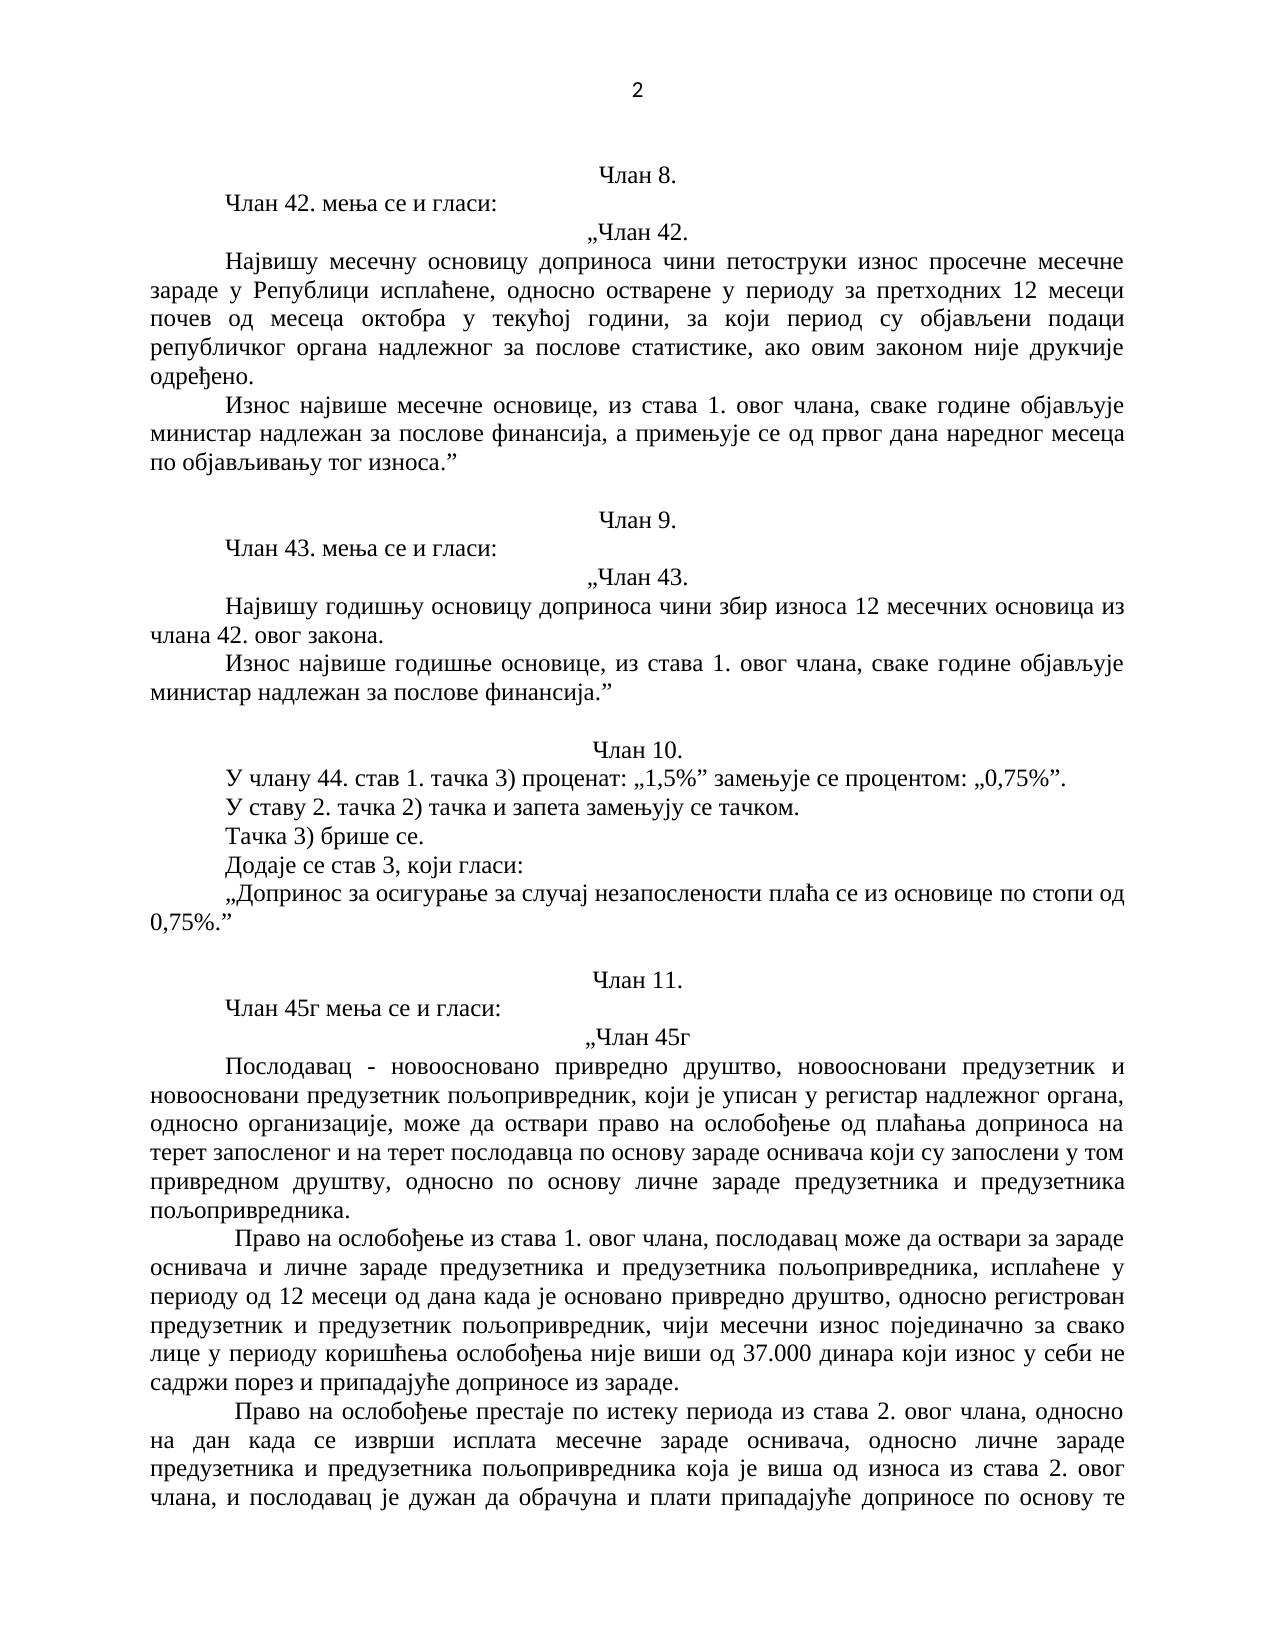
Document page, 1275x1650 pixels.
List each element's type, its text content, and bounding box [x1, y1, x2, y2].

text „Допринос за осигурање за случај незапослености плаћа се из основице по стопи од 0,75%.” [150, 878, 1125, 936]
text Члан 43. мења се и гласи: [150, 533, 1125, 562]
text Члан 45г мења се и гласи: [150, 993, 1125, 1022]
text Члан 11. [150, 965, 1125, 993]
text Члан 8. [150, 160, 1125, 188]
text У ставу 2. тачка 2) тачка и запета замењују се тачком. [150, 792, 1125, 821]
text Члан 42. мења се и гласи: [150, 188, 1125, 217]
text Додаје се став 3, који гласи: [150, 850, 1125, 878]
text Члан 9. [150, 505, 1125, 533]
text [150, 1396, 1125, 1511]
text Износ највише месечне основице, из става 1. овог члана, сваке године објављује министар надлежан за послове финансија, а примењује се од првог дана наредног месеца по објављивању тог износа.” [150, 390, 1125, 476]
text Износ највише годишње основице, из става 1. овог члана, сваке године објављује министар надлежан за послове финансија.” [150, 648, 1125, 706]
text Послодавац - новоосновано привредно друштво, новоосновани предузетник и новоосновани предузетник пољопривредник, који је уписан у регистар надлежног органа, односно организације, може да оствари право на ослобођење од плаћања доприноса на терет запосленог и на терет послодавца по основу зараде оснивача који су запослени у том привредном друштву, односно по основу личне зараде предузетника и предузетника пољопривредника. [150, 1051, 1125, 1223]
text Највишу годишњу основицу доприноса чини збир износа 12 месечних основица из члана 42. овог закона. [150, 591, 1125, 648]
text „Члан 45г [150, 1022, 1125, 1051]
text „Члан 43. [150, 562, 1125, 591]
text У члану 44. став 1. тачка 3) проценат: „1,5%” замењује се процентом: „0,75%”. [150, 763, 1125, 792]
text Највишу месечну основицу доприноса чини петоструки износ просечне месечне зараде у Републици исплаћене, односно остварене у периоду за претходних 12 месеци почев од месеца октобра у текућој години, за који период су објављени подаци републичког органа надлежног за послове статистике, ако овим законом није друкчије одређено. [150, 246, 1125, 390]
text „Члан 42. [150, 217, 1125, 246]
text Право на ослобођење из става 1. овог члана, послодавац може да оствари за зараде оснивача и личне зараде предузетника и предузетника пољопривредника, исплаћене у периоду од 12 месеци од дана када је основано привредно друштво, односно регистрован предузетник и предузетник пољопривредник, чији месечни износ појединачно за свако лице у периоду коришћења ослобођења није виши од 37.000 динара који износ у себи не садржи порез и припадајућe доприносе из зараде. [150, 1223, 1125, 1396]
text Тачка 3) брише се. [150, 821, 1125, 850]
text Члан 10. [150, 735, 1125, 763]
